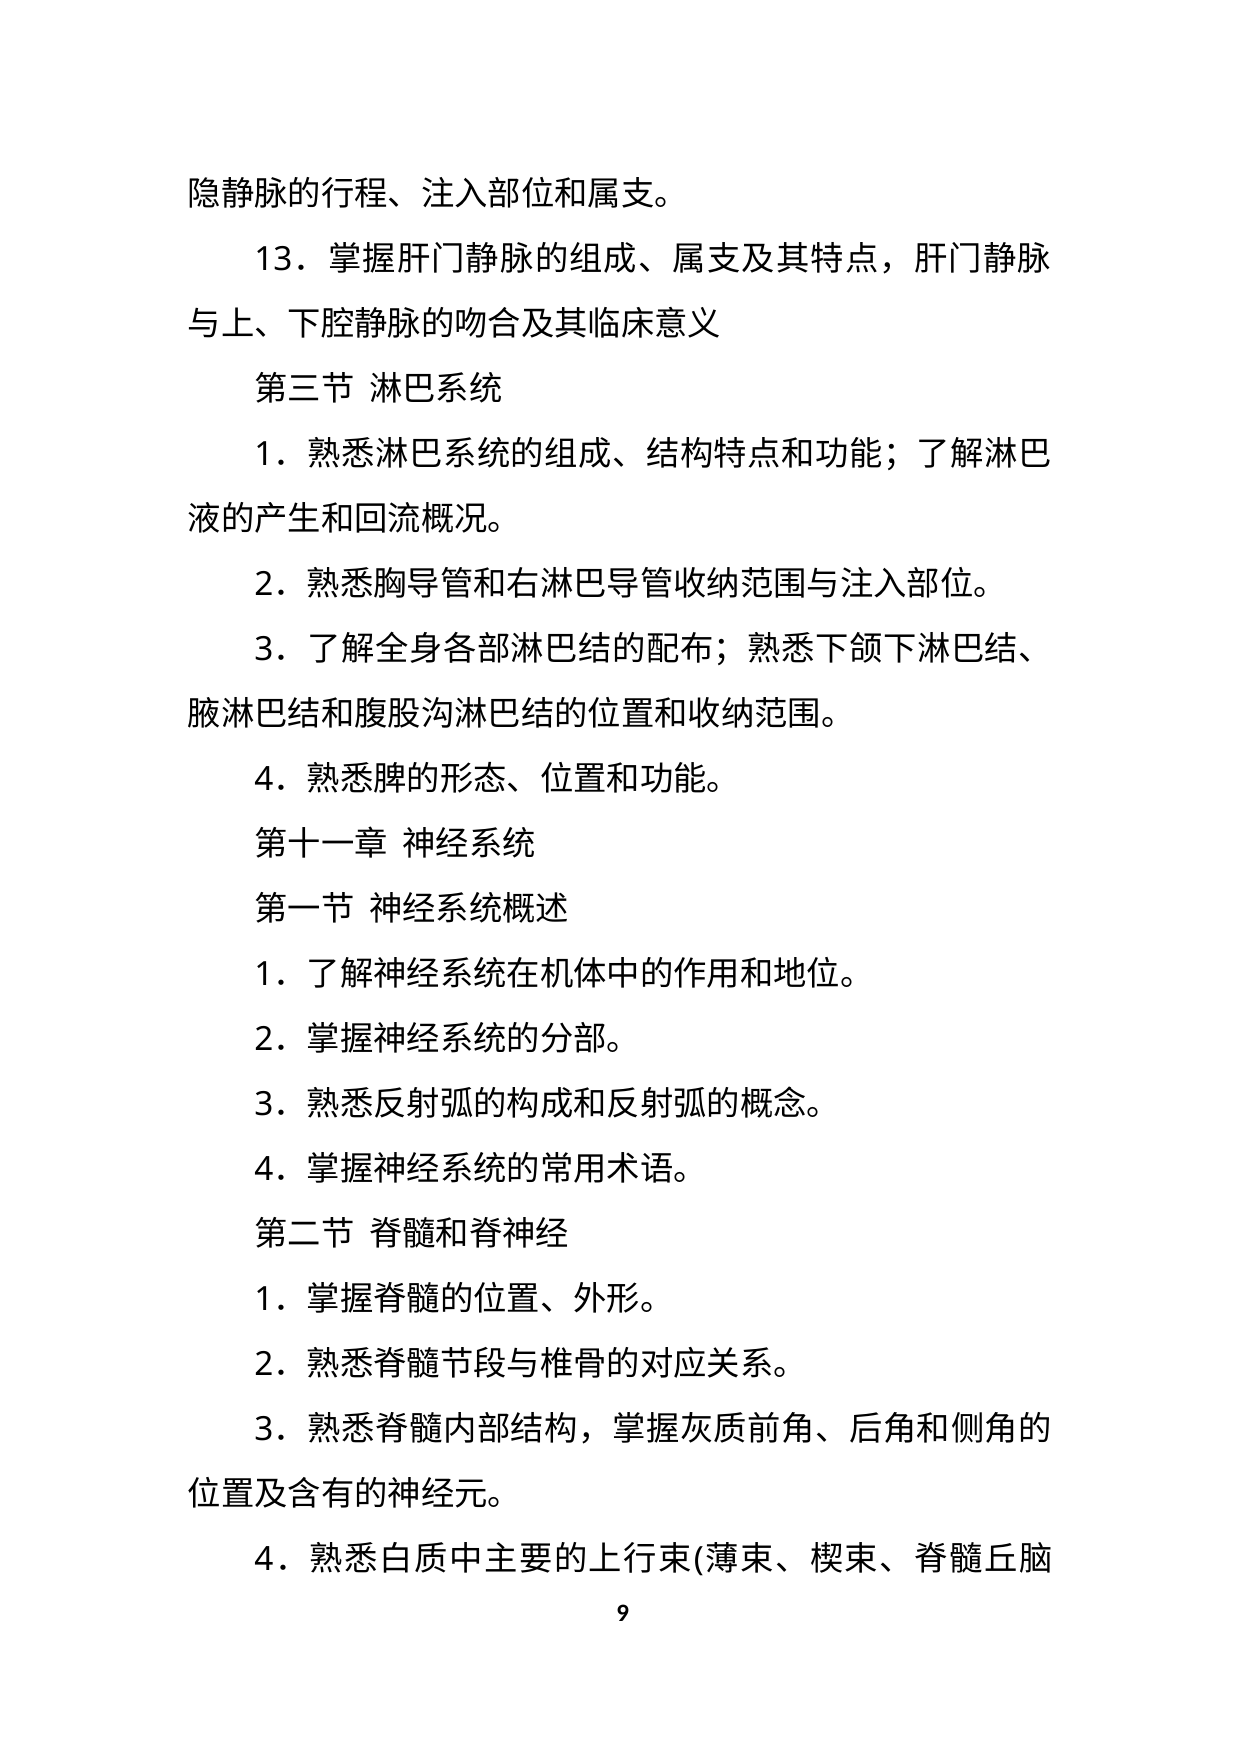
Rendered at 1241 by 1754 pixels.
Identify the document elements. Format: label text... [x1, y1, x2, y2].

text 3．熟悉脊髓内部结构，掌握灰质前角、后角和侧角的位置及含有的神经元。 [187, 1393, 1053, 1523]
text 2．熟悉脊髓节段与椎骨的对应关系。 [187, 1328, 1053, 1393]
text 1．掌握脊髓的位置、外形。 [187, 1263, 1053, 1328]
text 第三节 淋巴系统 [187, 353, 1053, 418]
text 13．掌握肝门静脉的组成、属支及其特点，肝门静脉与上、下腔静脉的吻合及其临床意义 [187, 223, 1053, 353]
text 第二节 脊髓和脊神经 [187, 1198, 1053, 1263]
text 第十一章 神经系统 [187, 808, 1053, 873]
text 2．熟悉胸导管和右淋巴导管收纳范围与注入部位。 [187, 548, 1053, 613]
text 第一节 神经系统概述 [187, 873, 1053, 938]
text 1．熟悉淋巴系统的组成、结构特点和功能；了解淋巴液的产生和回流概况。 [187, 418, 1053, 548]
text 1．了解神经系统在机体中的作用和地位。 [187, 938, 1053, 1003]
text 2．掌握神经系统的分部。 [187, 1003, 1053, 1068]
text 3．熟悉反射弧的构成和反射弧的概念。 [187, 1068, 1053, 1133]
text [187, 158, 1053, 223]
text 4．熟悉脾的形态、位置和功能。 [187, 743, 1053, 808]
text 4．掌握神经系统的常用术语。 [187, 1133, 1053, 1198]
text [187, 1523, 1053, 1588]
text 3．了解全身各部淋巴结的配布；熟悉下颌下淋巴结、腋淋巴结和腹股沟淋巴结的位置和收纳范围。 [187, 613, 1053, 743]
